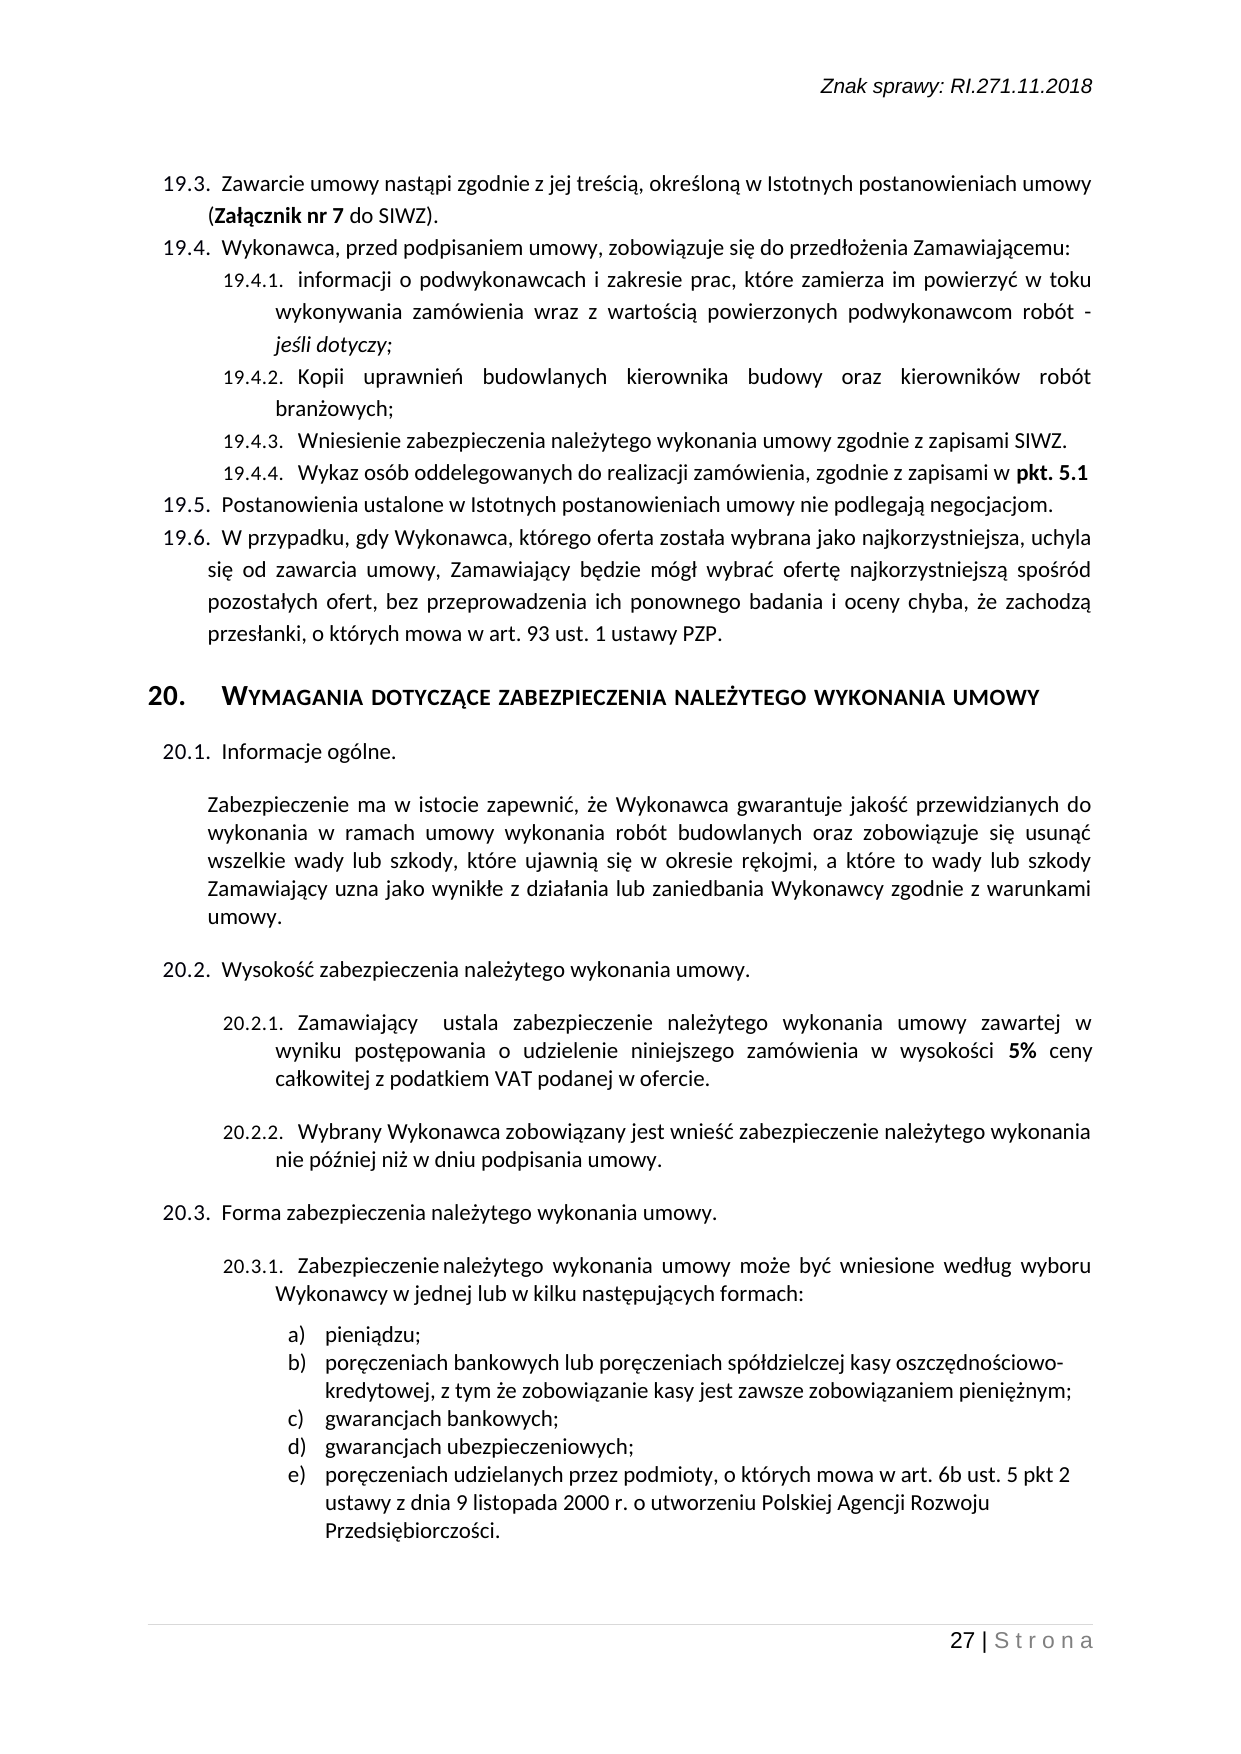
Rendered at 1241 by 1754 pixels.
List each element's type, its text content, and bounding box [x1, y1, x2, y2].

list pieniądzu; [288, 1320, 1093, 1348]
list Wykonawca, przed podpisaniem umowy, zobowiązuje się do przedłożenia Zamawiającemu: [162, 233, 1093, 261]
list Zabezpieczenie należytego wykonania umowy może być wniesione według wyboru Wykonawcy w jednej lub w kilku następujących formach: [223, 1251, 1093, 1307]
list poręczeniach bankowych lub poręczeniach spółdzielczej kasy oszczędnościowo-kredytowej, z tym że zobowiązanie kasy jest zawsze zobowiązaniem pieniężnym; [288, 1348, 1093, 1404]
list gwarancjach ubezpieczeniowych; [288, 1432, 1093, 1460]
list informacji o podwykonawcach i zakresie prac, które zamierza im powierzyć w toku wykonywania zamówienia wraz z wartością powierzonych podwykonawcom robót - jeśli dotyczy; [223, 265, 1093, 358]
list Wniesienie zabezpieczenia należytego wykonania umowy zgodnie z zapisami SIWZ. [223, 426, 1093, 454]
list gwarancjach bankowych; [288, 1404, 1093, 1432]
list Wymagania dotyczące zabezpieczenia należytego wykonania umowy [148, 677, 1093, 712]
list Wybrany Wykonawca zobowiązany jest wnieść zabezpieczenie należytego wykonania nie później niż w dniu podpisania umowy. [223, 1117, 1093, 1173]
list Kopii uprawnień budowlanych kierownika budowy oraz kierowników robót branżowych; [223, 362, 1093, 422]
text Zabezpieczenie ma w istocie zapewnić, że Wykonawca gwarantuje jakość przewidzianych do wykonania w ramach umowy wykonania robót budowlanych oraz zobowiązuje się usunąć wszelkie wady lub szkody, które ujawnią się w okresie rękojmi, a które to wady lub szkody Zamawiający uzna jako wynikłe z działania lub zaniedbania Wykonawcy zgodnie z warunkami umowy. [207, 790, 1093, 930]
list W przypadku, gdy Wykonawca, którego oferta została wybrana jako najkorzystniejsza, uchyla się od zawarcia umowy, Zamawiający będzie mógł wybrać ofertę najkorzystniejszą spośród pozostałych ofert, bez przeprowadzenia ich ponownego badania i oceny chyba, że zachodzą przesłanki, o których mowa w art. 93 ust. 1 ustawy PZP. [162, 523, 1093, 647]
list Informacje ogólne. [162, 737, 1093, 765]
list poręczeniach udzielanych przez podmioty, o których mowa w art. 6b ust. 5 pkt 2 ustawy z dnia 9 listopada 2000 r. o utworzeniu Polskiej Agencji Rozwoju Przedsiębiorczości. [288, 1460, 1093, 1544]
list Postanowienia ustalone w Istotnych postanowieniach umowy nie podlegają negocjacjom. [162, 491, 1093, 519]
list Wykaz osób oddelegowanych do realizacji zamówienia, zgodnie z zapisami w pkt. 5.1 [223, 458, 1093, 486]
list Zawarcie umowy nastąpi zgodnie z jej treścią, określoną w Istotnych postanowieniach umowy (Załącznik nr 7 do SIWZ). [162, 169, 1093, 229]
list Zamawiający ustala zabezpieczenie należytego wykonania umowy zawartej w wyniku postępowania o udzielenie niniejszego zamówienia w wysokości 5% ceny całkowitej z podatkiem VAT podanej w ofercie. [223, 1008, 1093, 1092]
list Forma zabezpieczenia należytego wykonania umowy. [162, 1198, 1093, 1226]
list Wysokość zabezpieczenia należytego wykonania umowy. [162, 955, 1093, 983]
